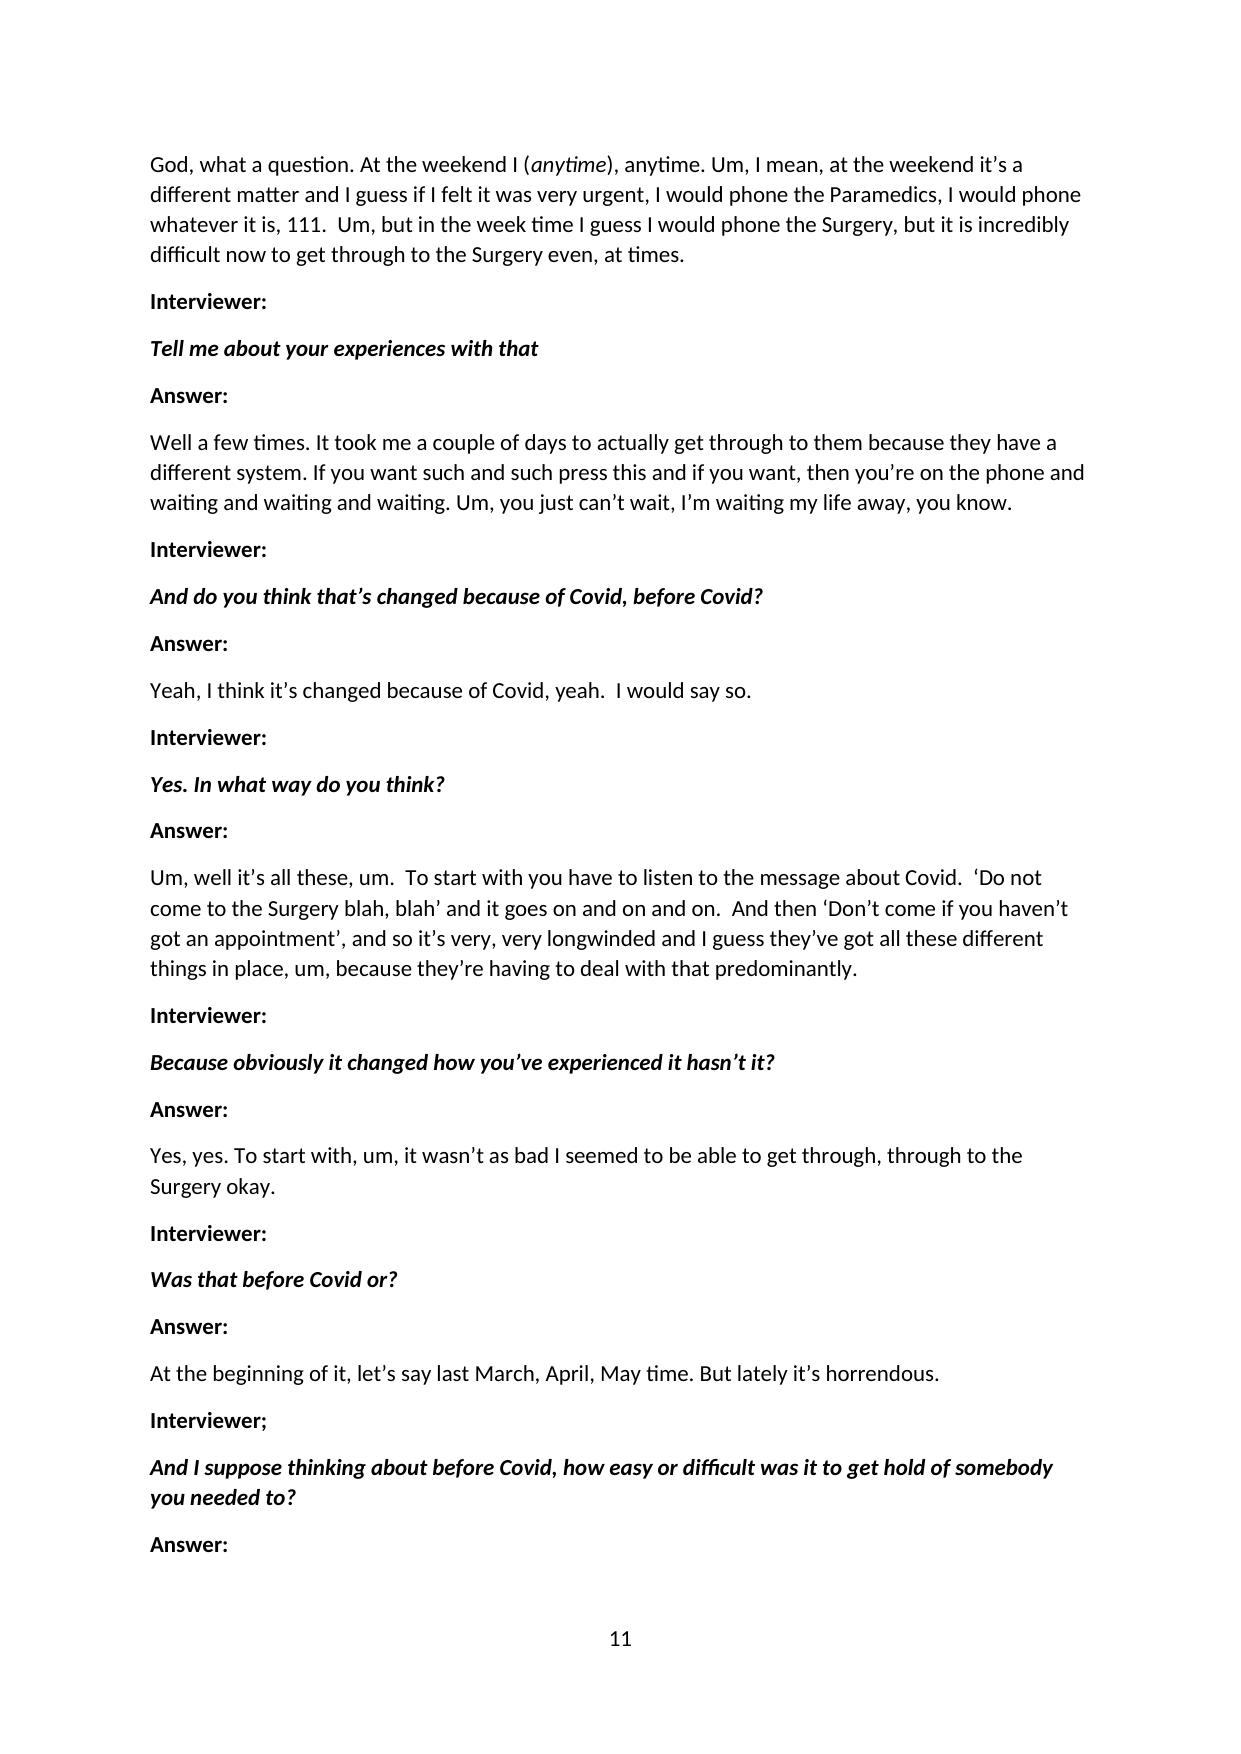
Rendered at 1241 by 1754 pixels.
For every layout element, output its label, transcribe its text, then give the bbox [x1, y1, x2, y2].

text Well a few times. It took me a couple of days to actually get through to them because they have a different system. If you want such and such press this and if you want, then you’re on the phone and waiting and waiting and waiting. Um, you just can’t wait, I’m waiting my life away, you know. [150, 428, 1090, 517]
text God, what a question. At the weekend I (anytime), anytime. Um, I mean, at the weekend it’s a different matter and I guess if I felt it was very urgent, I would phone the Paramedics, I would phone whatever it is, 111. Um, but in the week time I guess I would phone the Surgery, but it is incredibly difficult now to get through to the Surgery even, at times. [150, 150, 1090, 269]
text And I suppose thinking about before Covid, how easy or difficult was it to get hold of somebody you needed to? [150, 1453, 1090, 1511]
text Interviewer: [150, 535, 1090, 563]
text Yes, yes. To start with, um, it wasn’t as bad I seemed to be able to get through, through to the Surgery okay. [150, 1142, 1090, 1200]
text Answer: [150, 1530, 1090, 1558]
text Answer: [150, 817, 1090, 845]
text Was that before Covid or? [150, 1266, 1090, 1294]
text Answer: [150, 1312, 1090, 1341]
text Tell me about your experiences with that [150, 334, 1090, 362]
text Interviewer: [150, 723, 1090, 751]
text Answer: [150, 1095, 1090, 1123]
text Yeah, I think it’s changed because of Covid, yeah. I would say so. [150, 676, 1090, 704]
text Interviewer; [150, 1406, 1090, 1434]
text At the beginning of it, let’s say last March, April, May time. But lately it’s horrendous. [150, 1359, 1090, 1387]
text Yes. In what way do you think? [150, 770, 1090, 798]
text Interviewer: [150, 1001, 1090, 1029]
text Because obviously it changed how you’ve experienced it hasn’t it? [150, 1048, 1090, 1076]
text And do you think that’s changed because of Covid, before Covid? [150, 582, 1090, 610]
text Interviewer: [150, 287, 1090, 316]
text Answer: [150, 629, 1090, 657]
text Interviewer: [150, 1219, 1090, 1247]
text Answer: [150, 381, 1090, 409]
text Um, well it’s all these, um. To start with you have to listen to the message about Covid. ‘Do not come to the Surgery blah, blah’ and it goes on and on and on. And then ‘Don’t come if you haven’t got an appointment’, and so it’s very, very longwinded and I guess they’ve got all these different things in place, um, because they’re having to deal with that predominantly. [150, 863, 1090, 982]
